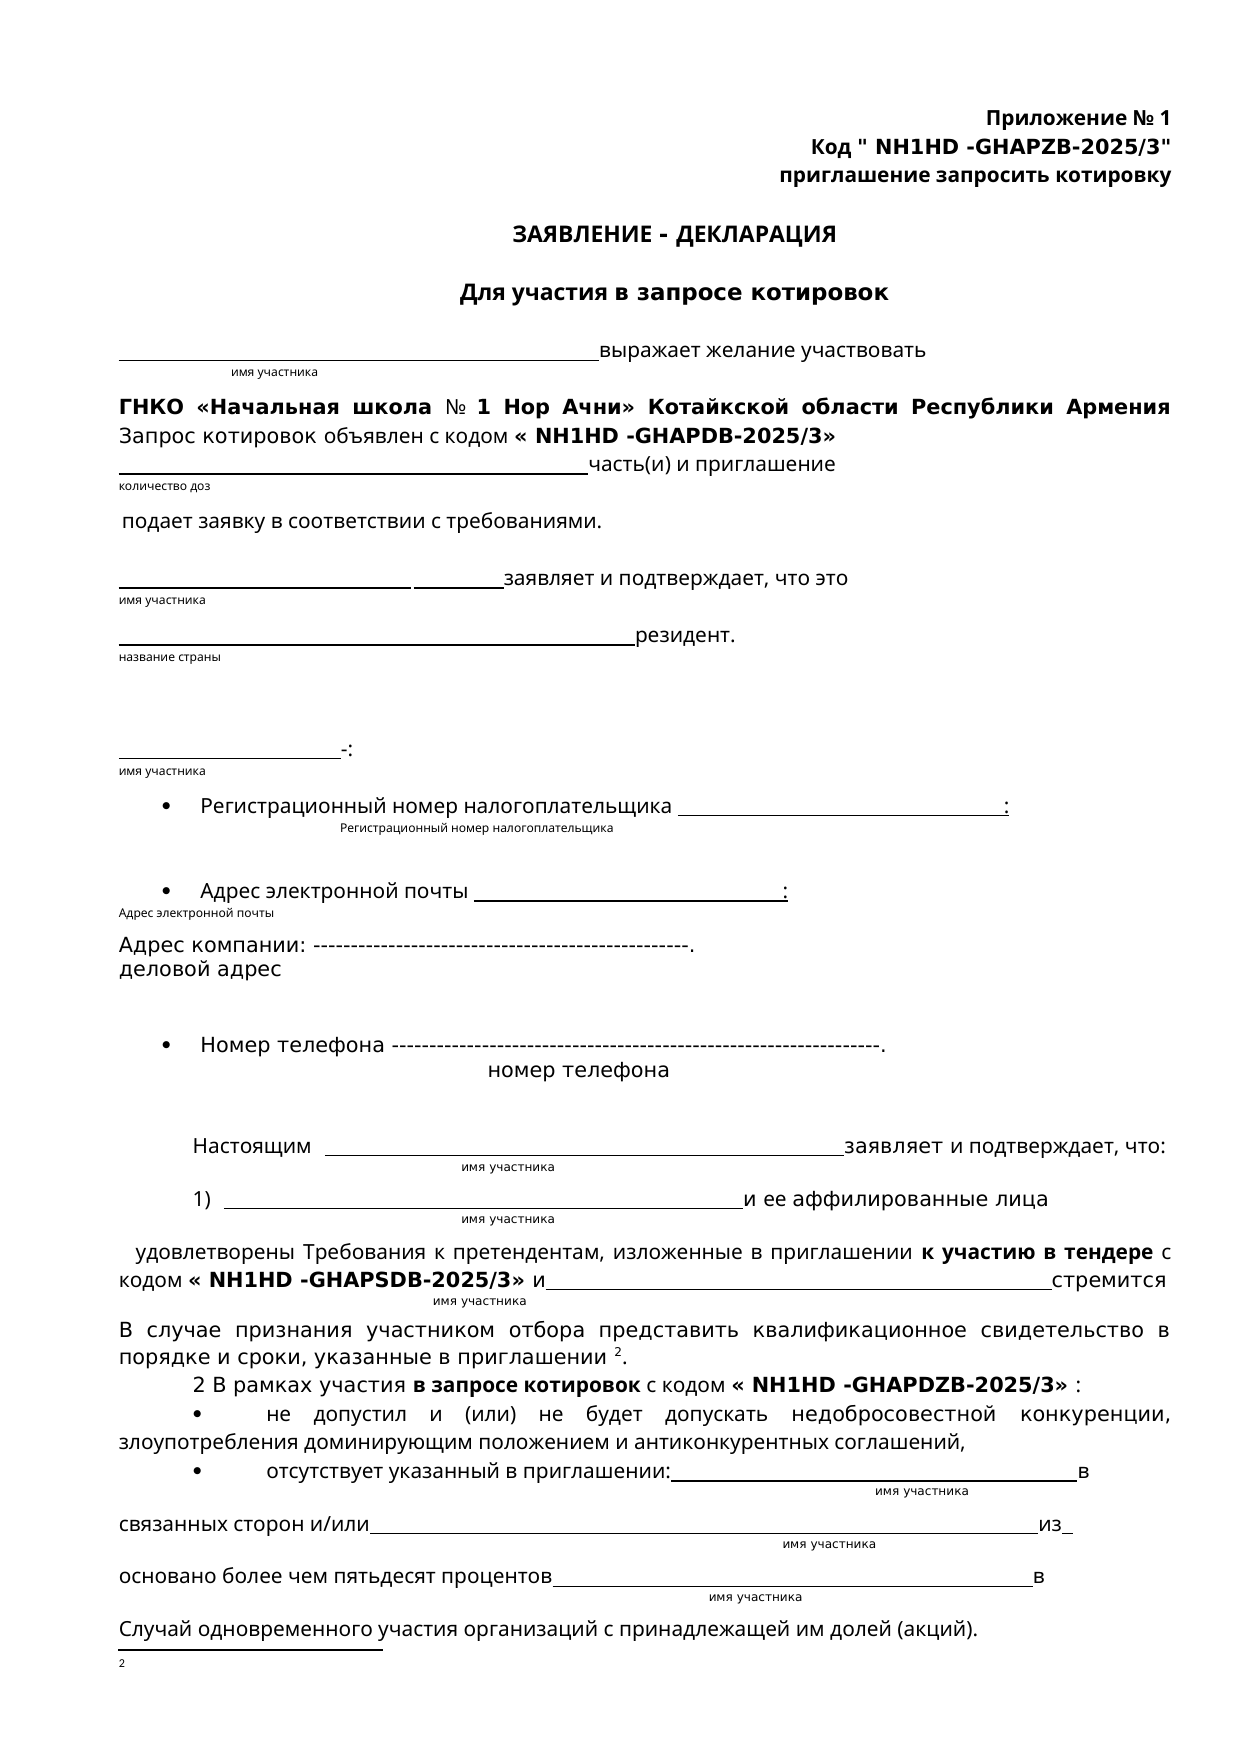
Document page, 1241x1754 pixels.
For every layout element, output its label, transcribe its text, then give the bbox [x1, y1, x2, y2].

text имя участника [118, 1160, 1171, 1184]
text имя участника [118, 364, 1171, 392]
list не допустил и (или) не будет допускать недобросовестной конкуренции, злоупотребления доминирующим положением и антиконкурентных соглашений, [118, 1399, 1171, 1456]
text ГНКО «Начальная школа № 1 Нор Ачни» Котайкской области Республики Армения Запрос котировок объявлен с кодом « NH1HD -GHAPDB-2025/3» [118, 392, 1171, 449]
text имя участника [118, 1590, 1171, 1614]
text резидент. [118, 620, 1171, 648]
text имя участника [118, 762, 1171, 791]
text Случай одновременного участия организаций с принадлежащей им долей (акций). [118, 1614, 1171, 1642]
text В случае признания участником отбора представить квалификационное свидетельство в порядке и сроки, указанные в приглашении . [118, 1318, 1171, 1371]
text Приложение № 1 [118, 103, 1171, 132]
text имя участника [118, 1212, 1171, 1237]
text Регистрационный номер налогоплательщика [266, 819, 1171, 848]
text имя участника [118, 1484, 1171, 1509]
text заявляет и подтверждает, что это [118, 563, 1171, 591]
text подает заявку в соответствии с требованиями. [118, 506, 1171, 534]
text часть(и) и приглашение [118, 449, 1171, 478]
text имя участника [118, 1537, 1171, 1561]
text основано более чем пятьдесят процентов в [118, 1561, 1171, 1590]
list Адрес электронной почты : [163, 876, 1171, 904]
list отсутствует указанный в приглашении: в [118, 1456, 1171, 1484]
text имя участника [118, 591, 1171, 620]
text выражает желание участвовать [118, 336, 1171, 364]
text количество доз [118, 478, 1171, 506]
text связанных сторон и/или из [118, 1509, 1171, 1537]
text удовлетворены​ Требования к претендентам, изложенные в приглашении к участию в тендере с кодом « NH1HD -GHAPSDB-2025/3» и стремится​​ [118, 1237, 1171, 1294]
text Для участия в запросе котировок [118, 276, 1171, 307]
text Настоящим заявляет и подтверждает, что: [118, 1131, 1171, 1160]
text 1) и ее аффилированные лица [118, 1184, 1171, 1212]
list Номер телефона -----------------------------------------------------------------. [163, 1030, 1171, 1058]
text Адрес компании: --------------------------------------------------. [118, 933, 1171, 957]
text имя участника [118, 1294, 1171, 1318]
text деловой адрес [118, 957, 1171, 982]
text Адрес электронной почты [118, 904, 1171, 933]
text приглашение запросить котировку [118, 160, 1171, 189]
text название страны [118, 648, 1171, 677]
text 2 В рамках участия в запросе котировок с кодом « NH1HD -GHAPDZB-2025/3» : [118, 1371, 1171, 1399]
text Код " NH1HD -GHAPZB-2025/3" [118, 132, 1171, 160]
list Регистрационный номер налогоплательщика : [163, 791, 1171, 819]
text ЗАЯВЛЕНИЕ - ДЕКЛАРАЦИЯ [118, 218, 1171, 249]
text -: [118, 734, 1171, 762]
text номер телефона [487, 1058, 1171, 1083]
